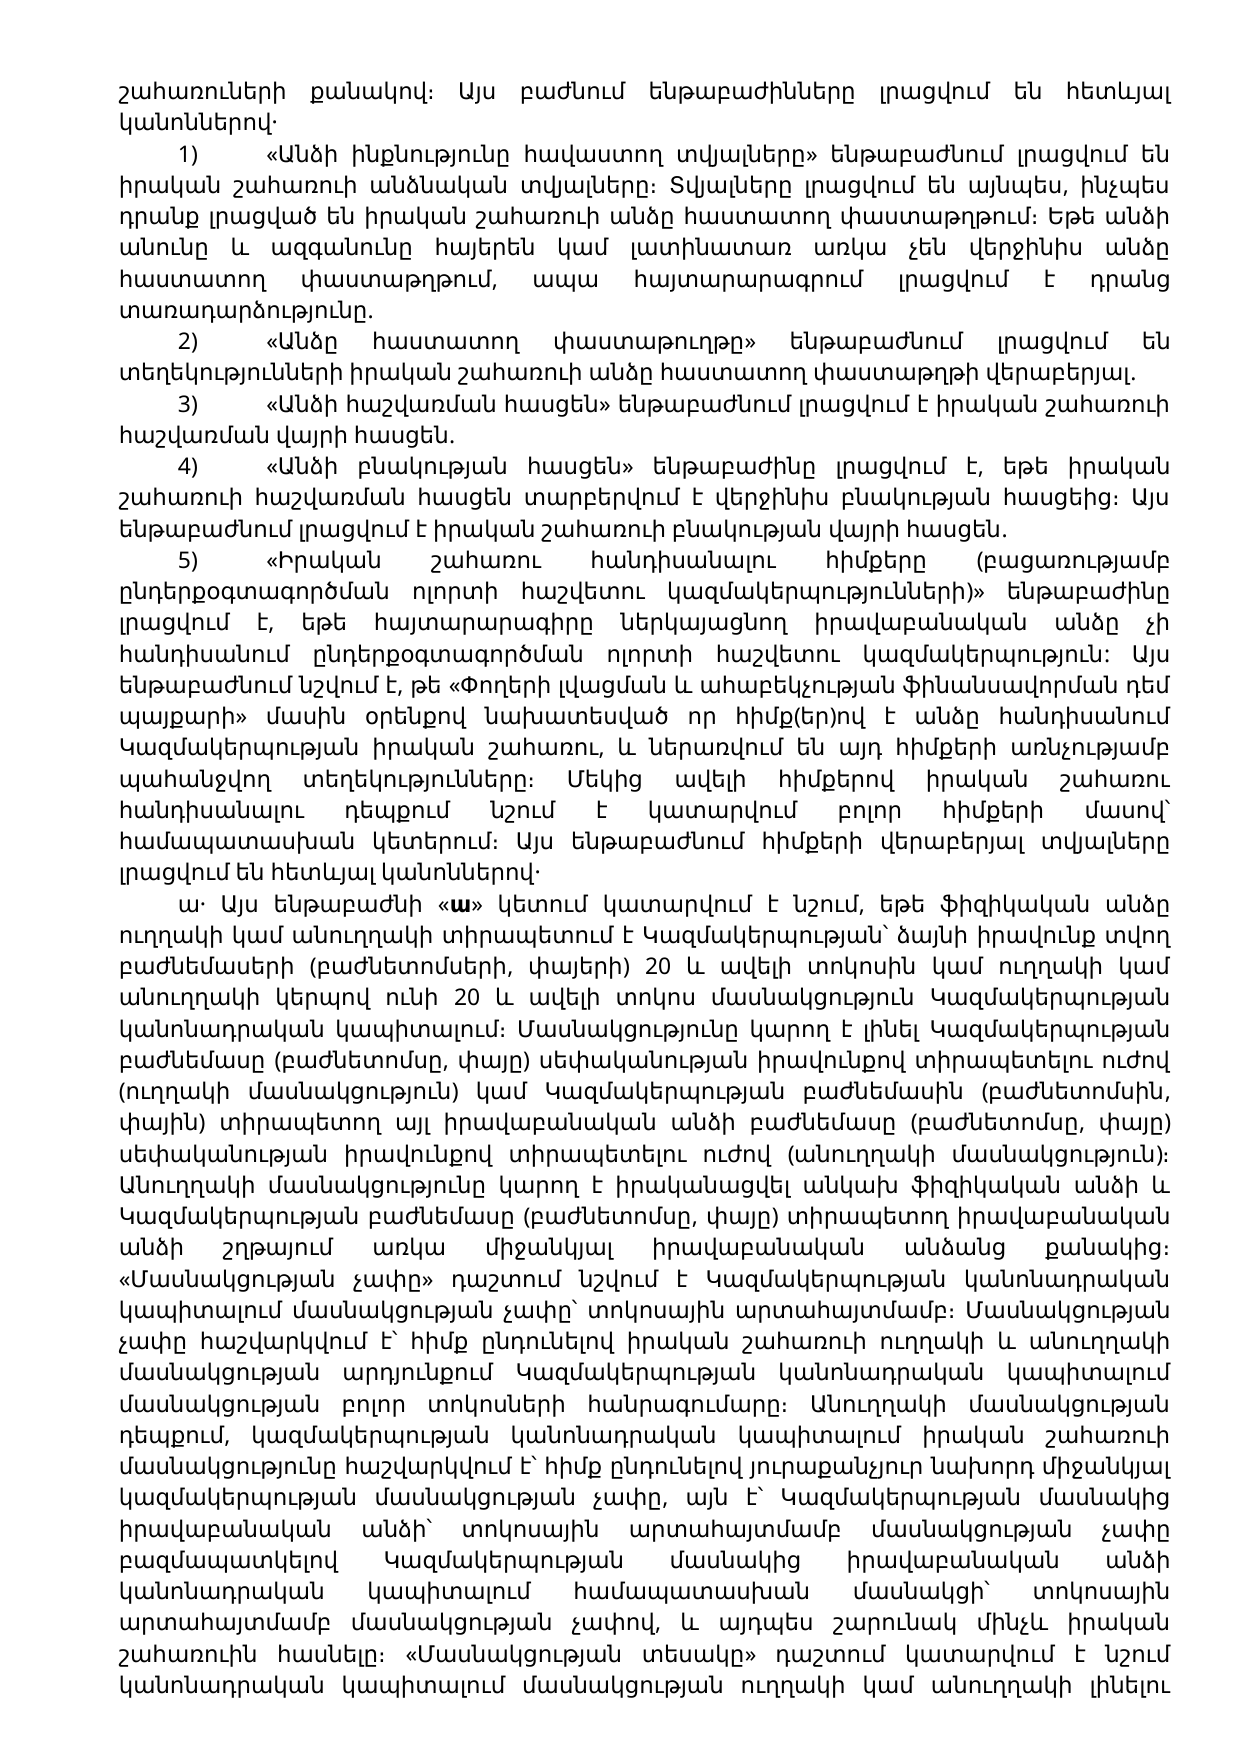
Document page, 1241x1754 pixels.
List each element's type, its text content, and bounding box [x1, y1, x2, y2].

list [118, 75, 1171, 137]
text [118, 887, 1171, 1700]
list «Անձի բնակության հասցեն» ենթաբաժինը լրացվում է, եթե իրական շահառուի հաշվառման հասցեն տարբերվում է վերջինիս բնակության հասցեից։ Այս ենթաբաժնում լրացվում է իրական շահառուի բնակության վայրի հասցեն. [118, 450, 1171, 544]
list «Անձի ինքնությունը հավաստող տվյալները» ենթաբաժնում լրացվում են իրական շահառուի անձնական տվյալները։ Տվյալները լրացվում են այնպես, ինչպես դրանք լրացված են իրական շահառուի անձը հաստատող փաստաթղթում։ Եթե անձի անունը և ազգանունը հայերեն կամ լատինատառ առկա չեն վերջինիս անձը հաստատող փաստաթղթում, ապա հայտարարագրում լրացվում է դրանց տառադարձությունը. [118, 137, 1171, 325]
list «Իրական շահառու հանդիսանալու հիմքերը (բացառությամբ ընդերքօգտագործման ոլորտի հաշվետու կազմակերպությունների)» ենթաբաժինը լրացվում է, եթե հայտարարագիրը ներկայացնող իրավաբանական անձը չի հանդիսանում ընդերքօգտագործման ոլորտի հաշվետու կազմակերպություն: Այս ենթաբաժնում նշվում է, թե «Փողերի լվացման և ահաբեկչության ֆինանսավորման դեմ պայքարի» մասին օրենքով նախատեսված որ հիմք(եր)ով է անձը հանդիսանում Կազմակերպության իրական շահառու, և ներառվում են այդ հիմքերի առնչությամբ պահանջվող տեղեկությունները։ Մեկից ավելի հիմքերով իրական շահառու հանդիսանալու դեպքում նշում է կատարվում բոլոր հիմքերի մասով՝ համապատասխան կետերում։ Այս ենթաբաժնում հիմքերի վերաբերյալ տվյալները լրացվում են հետևյալ կանոններով․ [118, 544, 1171, 887]
list «Անձի հաշվառման հասցեն» ենթաբաժնում լրացվում է իրական շահառուի հաշվառման վայրի հասցեն. [118, 387, 1171, 450]
list «Անձը հաստատող փաստաթուղթը» ենթաբաժնում լրացվում են տեղեկությունների իրական շահառուի անձը հաստատող փաստաթղթի վերաբերյալ. [118, 325, 1171, 387]
